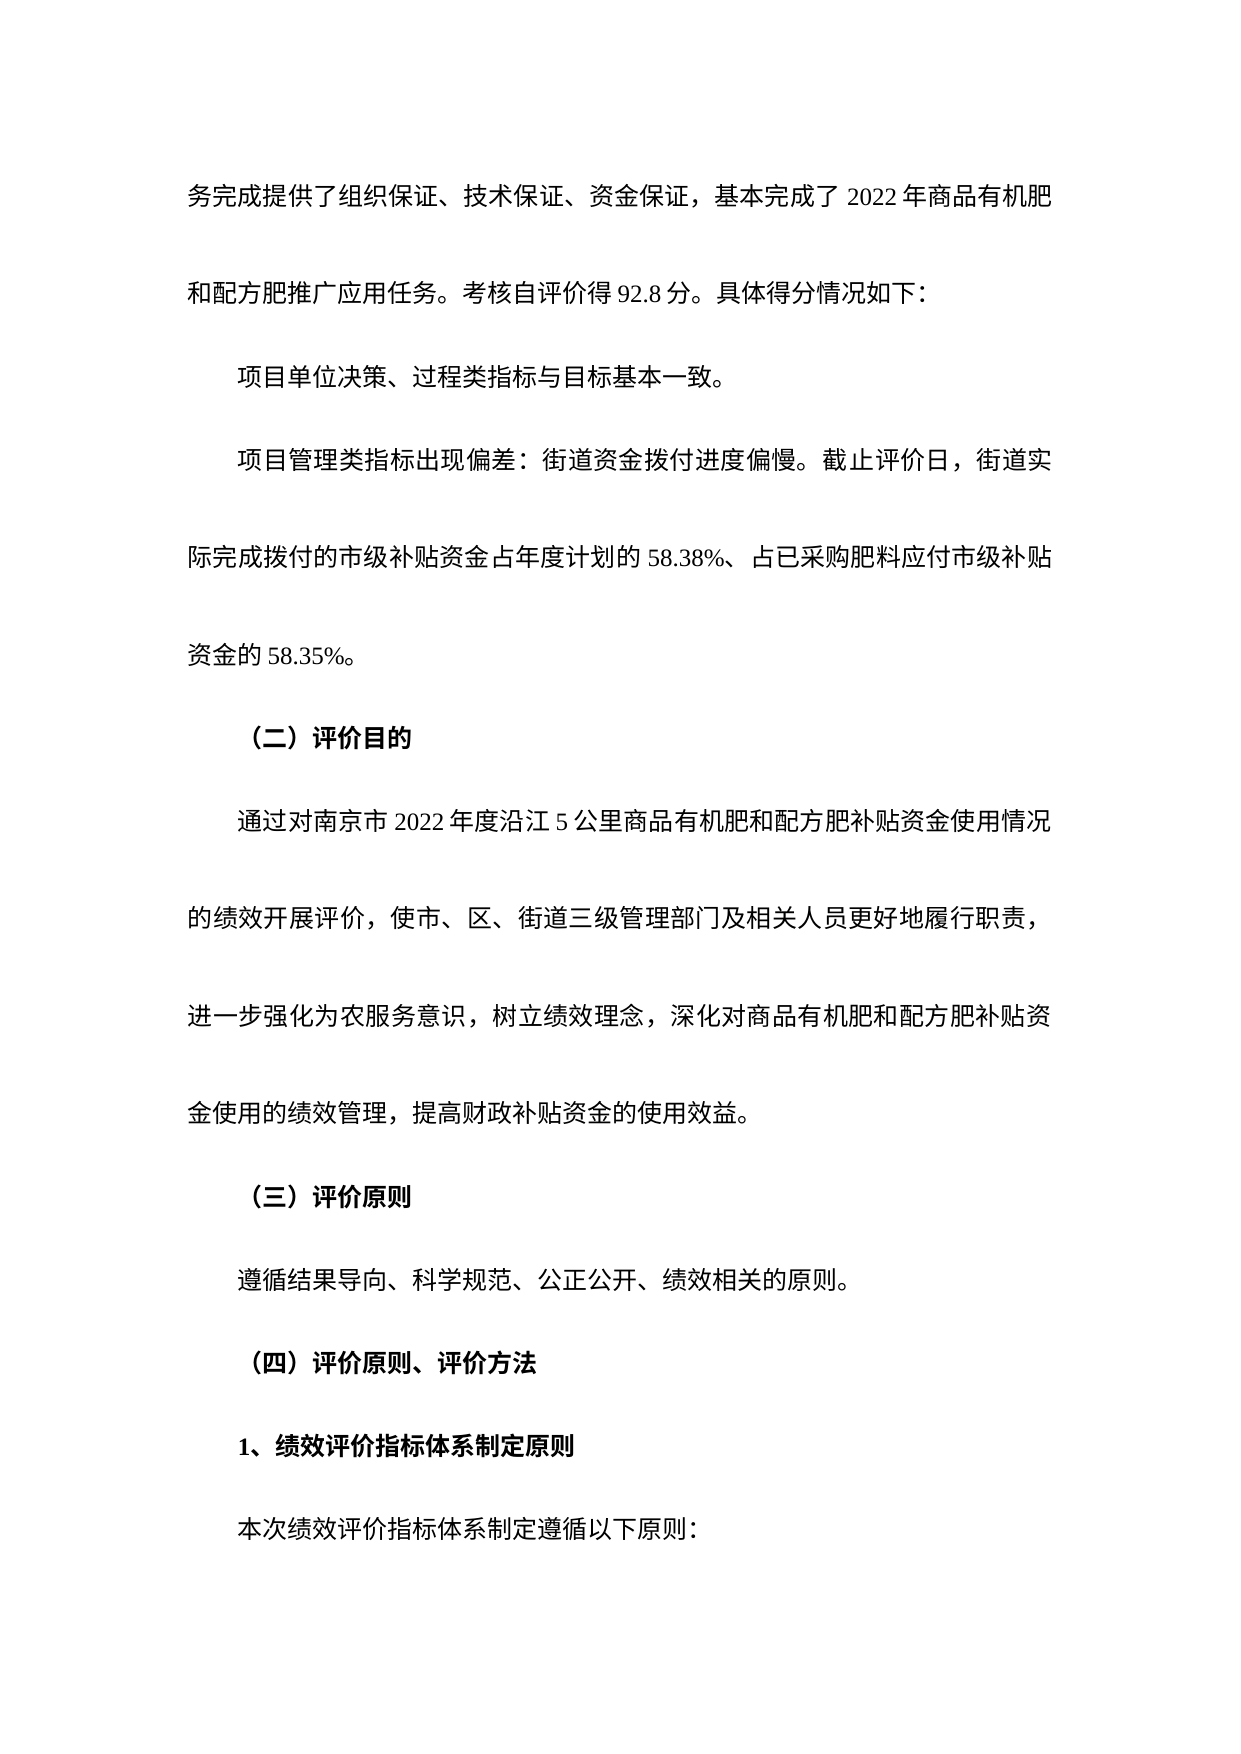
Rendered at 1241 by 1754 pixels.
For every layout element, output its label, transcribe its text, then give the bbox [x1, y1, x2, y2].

text （三）评价原则 [187, 1163, 1053, 1228]
text 1、绩效评价指标体系制定原则 [187, 1412, 1053, 1477]
text （二）评价目的 [187, 704, 1053, 769]
text 本次绩效评价指标体系制定遵循以下原则： [187, 1495, 1053, 1560]
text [187, 162, 1053, 324]
text 遵循结果导向、科学规范、公正公开、绩效相关的原则。 [187, 1246, 1053, 1311]
text 通过对南京市2022年度沿江5公里商品有机肥和配方肥补贴资金使用情况的绩效开展评价，使市、区、街道三级管理部门及相关人员更好地履行职责，进一步强化为农服务意识，树立绩效理念，深化对商品有机肥和配方肥补贴资金使用的绩效管理，提高财政补贴资金的使用效益。 [187, 787, 1053, 1144]
text 项目单位决策、过程类指标与目标基本一致。 [187, 343, 1053, 408]
text 项目管理类指标出现偏差：街道资金拨付进度偏慢。截止评价日，街道实际完成拨付的市级补贴资金占年度计划的58.38%、占已采购肥料应付市级补贴资金的58.35%。 [187, 426, 1053, 686]
text （四）评价原则、评价方法 [187, 1329, 1053, 1394]
